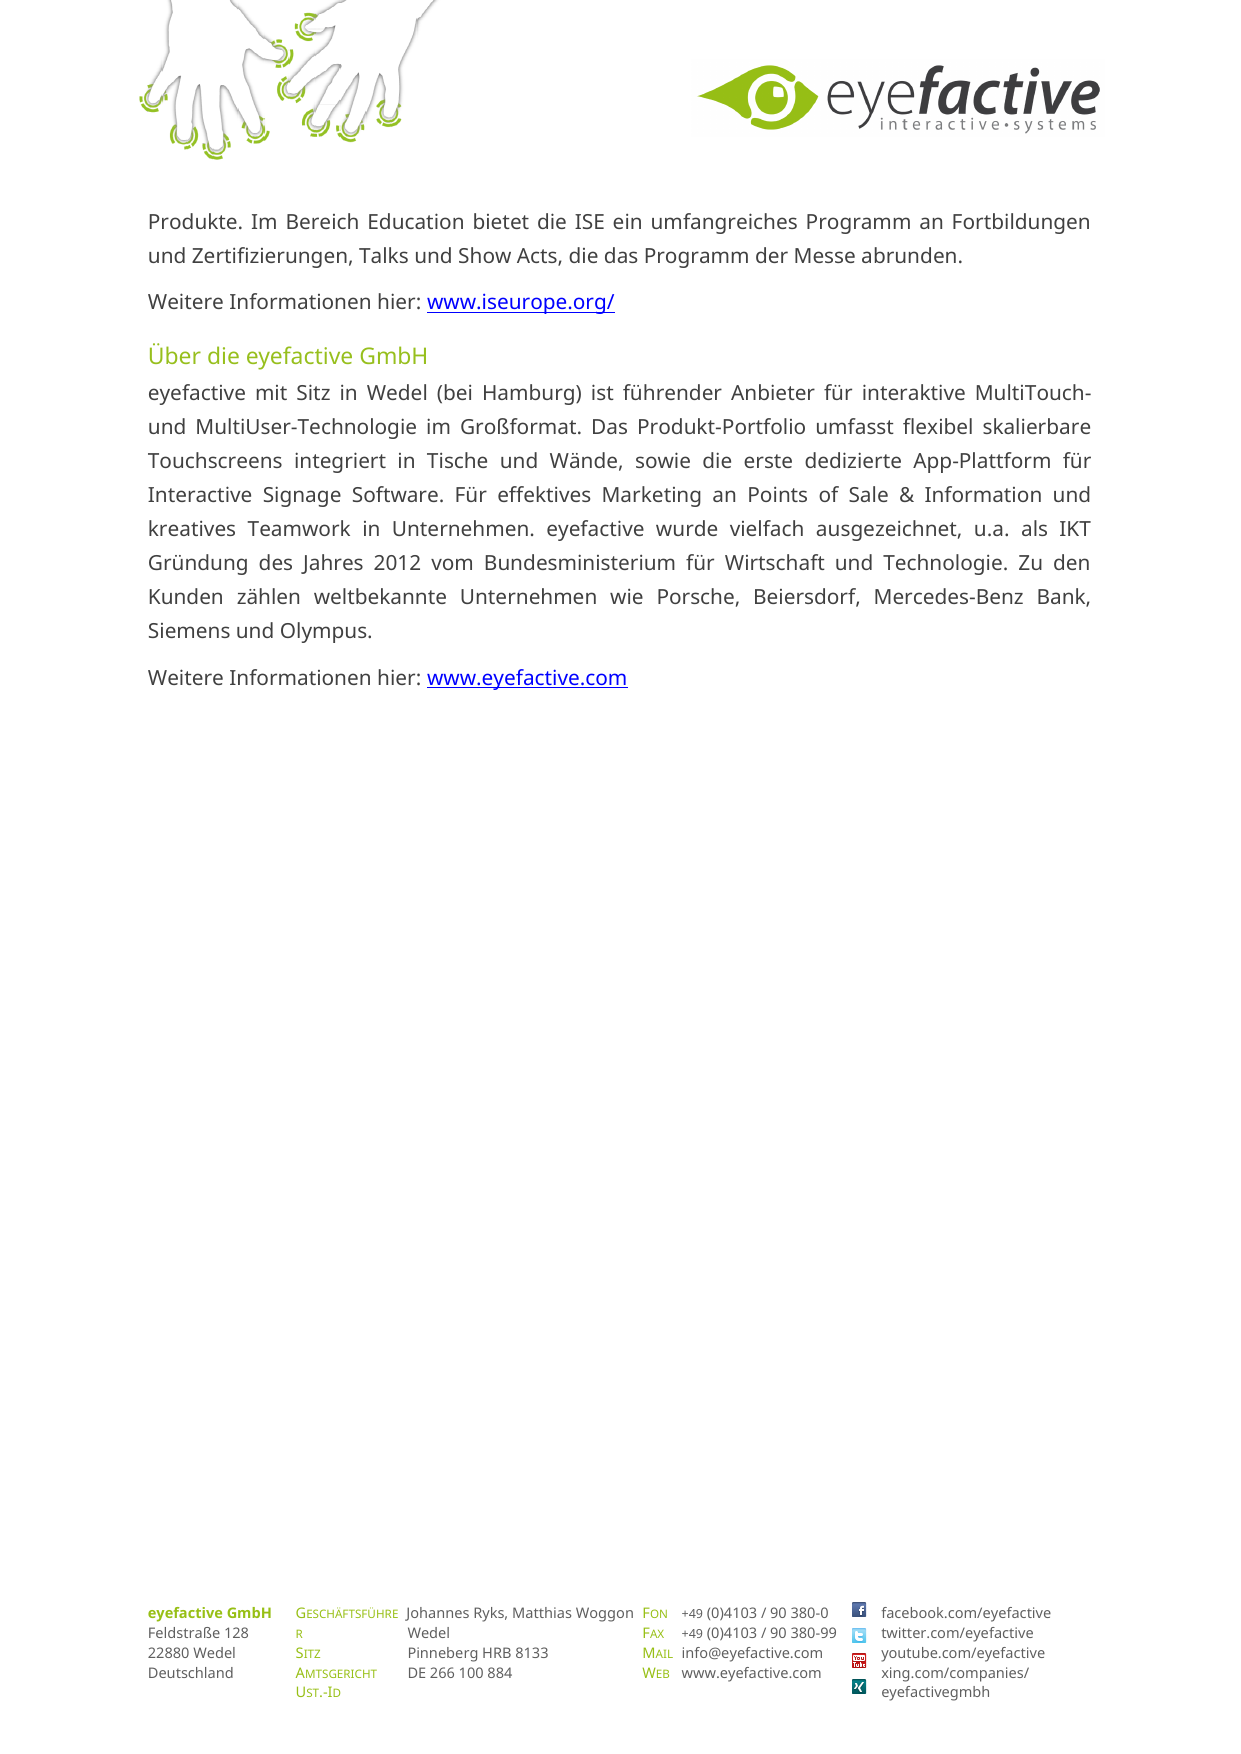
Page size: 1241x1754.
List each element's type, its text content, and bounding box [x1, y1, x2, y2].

text Weitere Informationen hier: www.eyefactive.com [148, 663, 1092, 691]
text Weitere Informationen hier: www.iseurope.org/ [148, 287, 1092, 316]
text eyefactive mit Sitz in Wedel (bei Hamburg) ist führender Anbieter für interaktive MultiTouch- und MultiUser-Technologie im Großformat. Das Produkt-Portfolio umfasst flexibel skalierbare Touchscreens integriert in Tische und Wände, sowie die erste dedizierte App-Plattform für Interactive Signage Software. Für effektives Marketing an Points of Sale & Information und kreatives Teamwork in Unternehmen. eyefactive wurde vielfach ausgezeichnet, u.a. als IKT Gründung des Jahres 2012 vom Bundesministerium für Wirtschaft und Technologie. Zu den Kunden zählen weltbekannte Unternehmen wie Porsche, Beiersdorf, Mercedes-Benz Bank, Siemens und Olympus. [148, 378, 1092, 644]
picture [852, 1679, 867, 1694]
picture [852, 1602, 867, 1617]
picture [137, 0, 443, 162]
picture [691, 59, 1105, 137]
subtitle Über die eyefactive GmbH [148, 340, 1092, 371]
picture [852, 1653, 867, 1668]
picture [852, 1628, 867, 1643]
